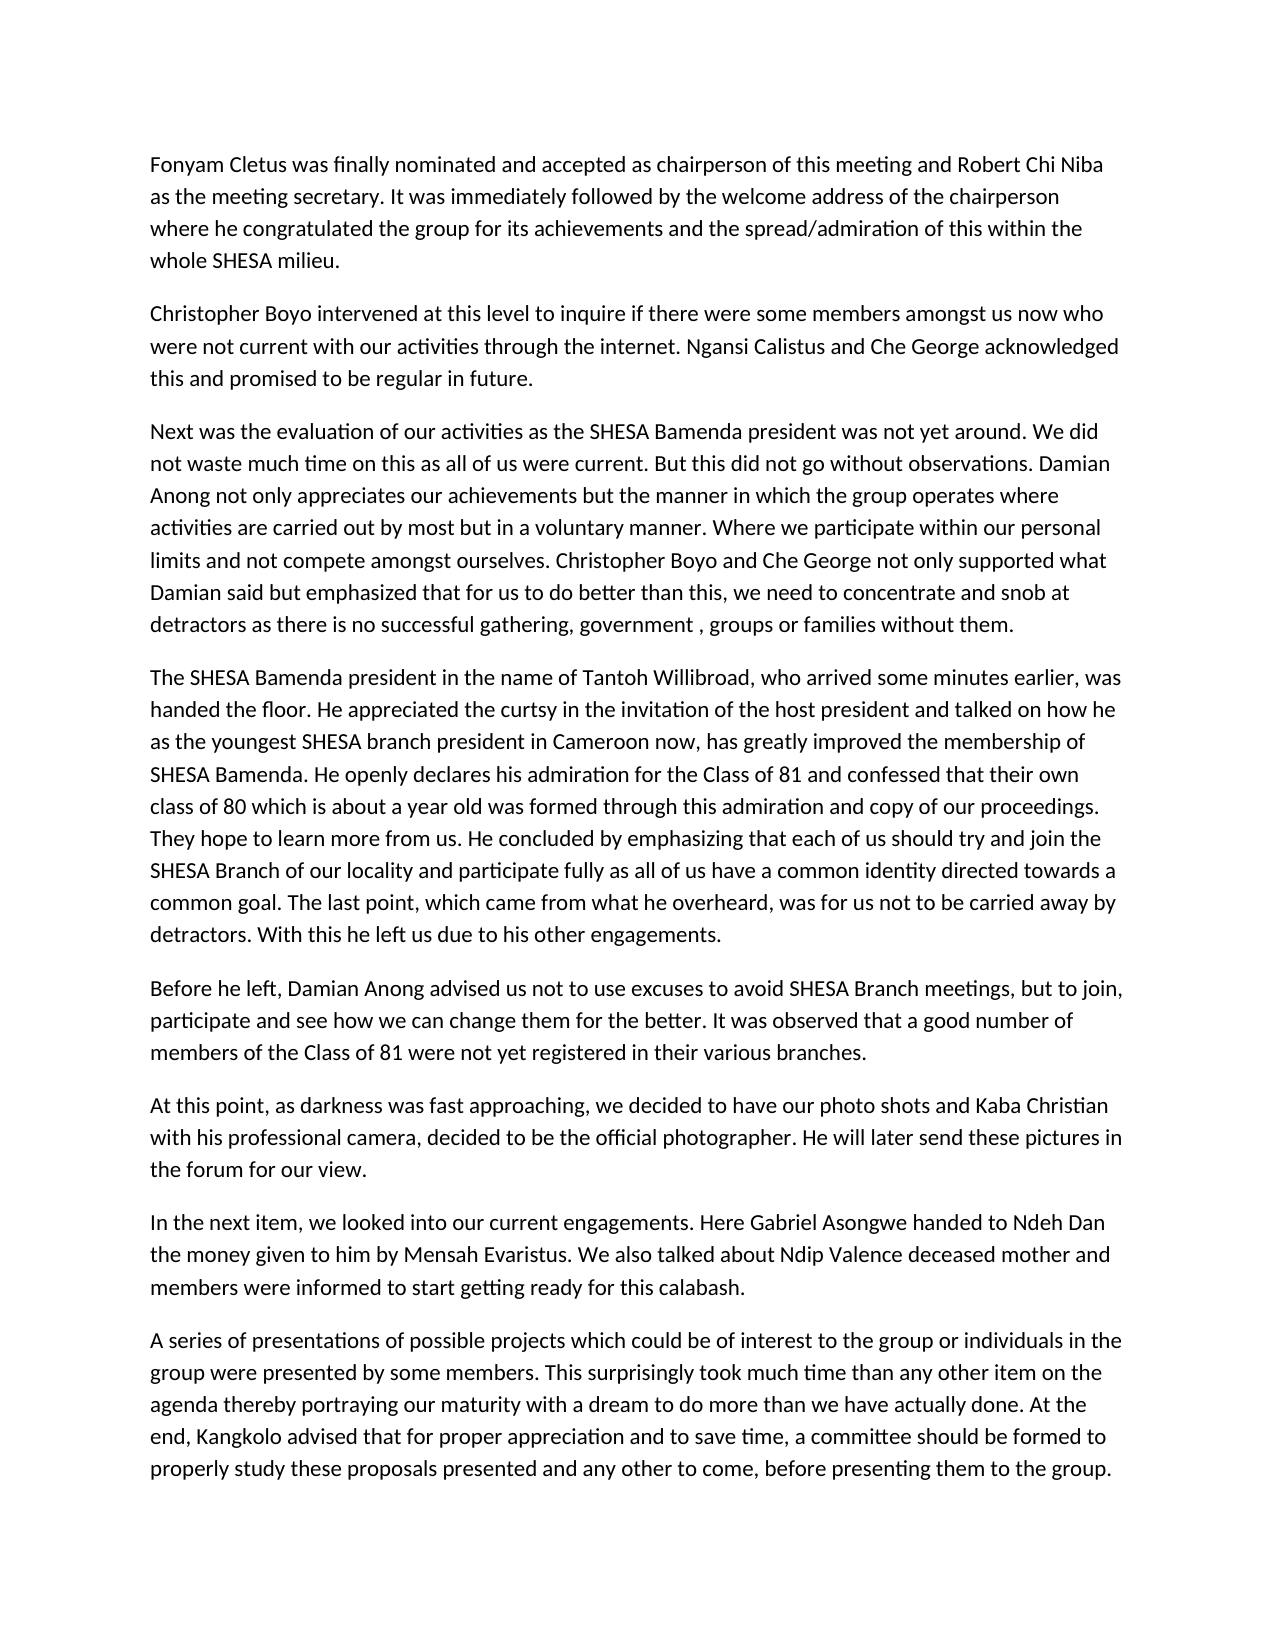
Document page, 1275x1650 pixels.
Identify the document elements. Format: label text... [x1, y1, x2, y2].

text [150, 1326, 1125, 1483]
text Fonyam Cletus was finally nominated and accepted as chairperson of this meeting and Robert Chi Niba as the meeting secretary. It was immediately followed by the welcome address of the chairperson where he congratulated the group for its achievements and the spread/admiration of this within the whole SHESA milieu. [150, 150, 1125, 274]
text In the next item, we looked into our current engagements. Here Gabriel Asongwe handed to Ndeh Dan the money given to him by Mensah Evaristus. We also talked about Ndip Valence deceased mother and members were informed to start getting ready for this calabash. [150, 1208, 1125, 1301]
text Christopher Boyo intervened at this level to inquire if there were some members amongst us now who were not current with our activities through the internet. Ngansi Calistus and Che George acknowledged this and promised to be regular in future. [150, 299, 1125, 392]
text Before he left, Damian Anong advised us not to use excuses to avoid SHESA Branch meetings, but to join, participate and see how we can change them for the better. It was observed that a good number of members of the Class of 81 were not yet registered in their various branches. [150, 974, 1125, 1066]
text The SHESA Bamenda president in the name of Tantoh Willibroad, who arrived some minutes earlier, was handed the floor. He appreciated the curtsy in the invitation of the host president and talked on how he as the youngest SHESA branch president in Cameroon now, has greatly improved the membership of SHESA Bamenda. He openly declares his admiration for the Class of 81 and confessed that their own class of 80 which is about a year old was formed through this admiration and copy of our proceedings. They hope to learn more from us. He concluded by emphasizing that each of us should try and join the SHESA Branch of our locality and participate fully as all of us have a common identity directed towards a common goal. The last point, which came from what he overheard, was for us not to be carried away by detractors. With this he left us due to his other engagements. [150, 663, 1125, 949]
text Next was the evaluation of our activities as the SHESA Bamenda president was not yet around. We did not waste much time on this as all of us were current. But this did not go without observations. Damian Anong not only appreciates our achievements but the manner in which the group operates where activities are carried out by most but in a voluntary manner. Where we participate within our personal limits and not compete amongst ourselves. Christopher Boyo and Che George not only supported what Damian said but emphasized that for us to do better than this, we need to concentrate and snob at detractors as there is no successful gathering, government , groups or families without them. [150, 417, 1125, 638]
text At this point, as darkness was fast approaching, we decided to have our photo shots and Kaba Christian with his professional camera, decided to be the official photographer. He will later send these pictures in the forum for our view. [150, 1091, 1125, 1183]
